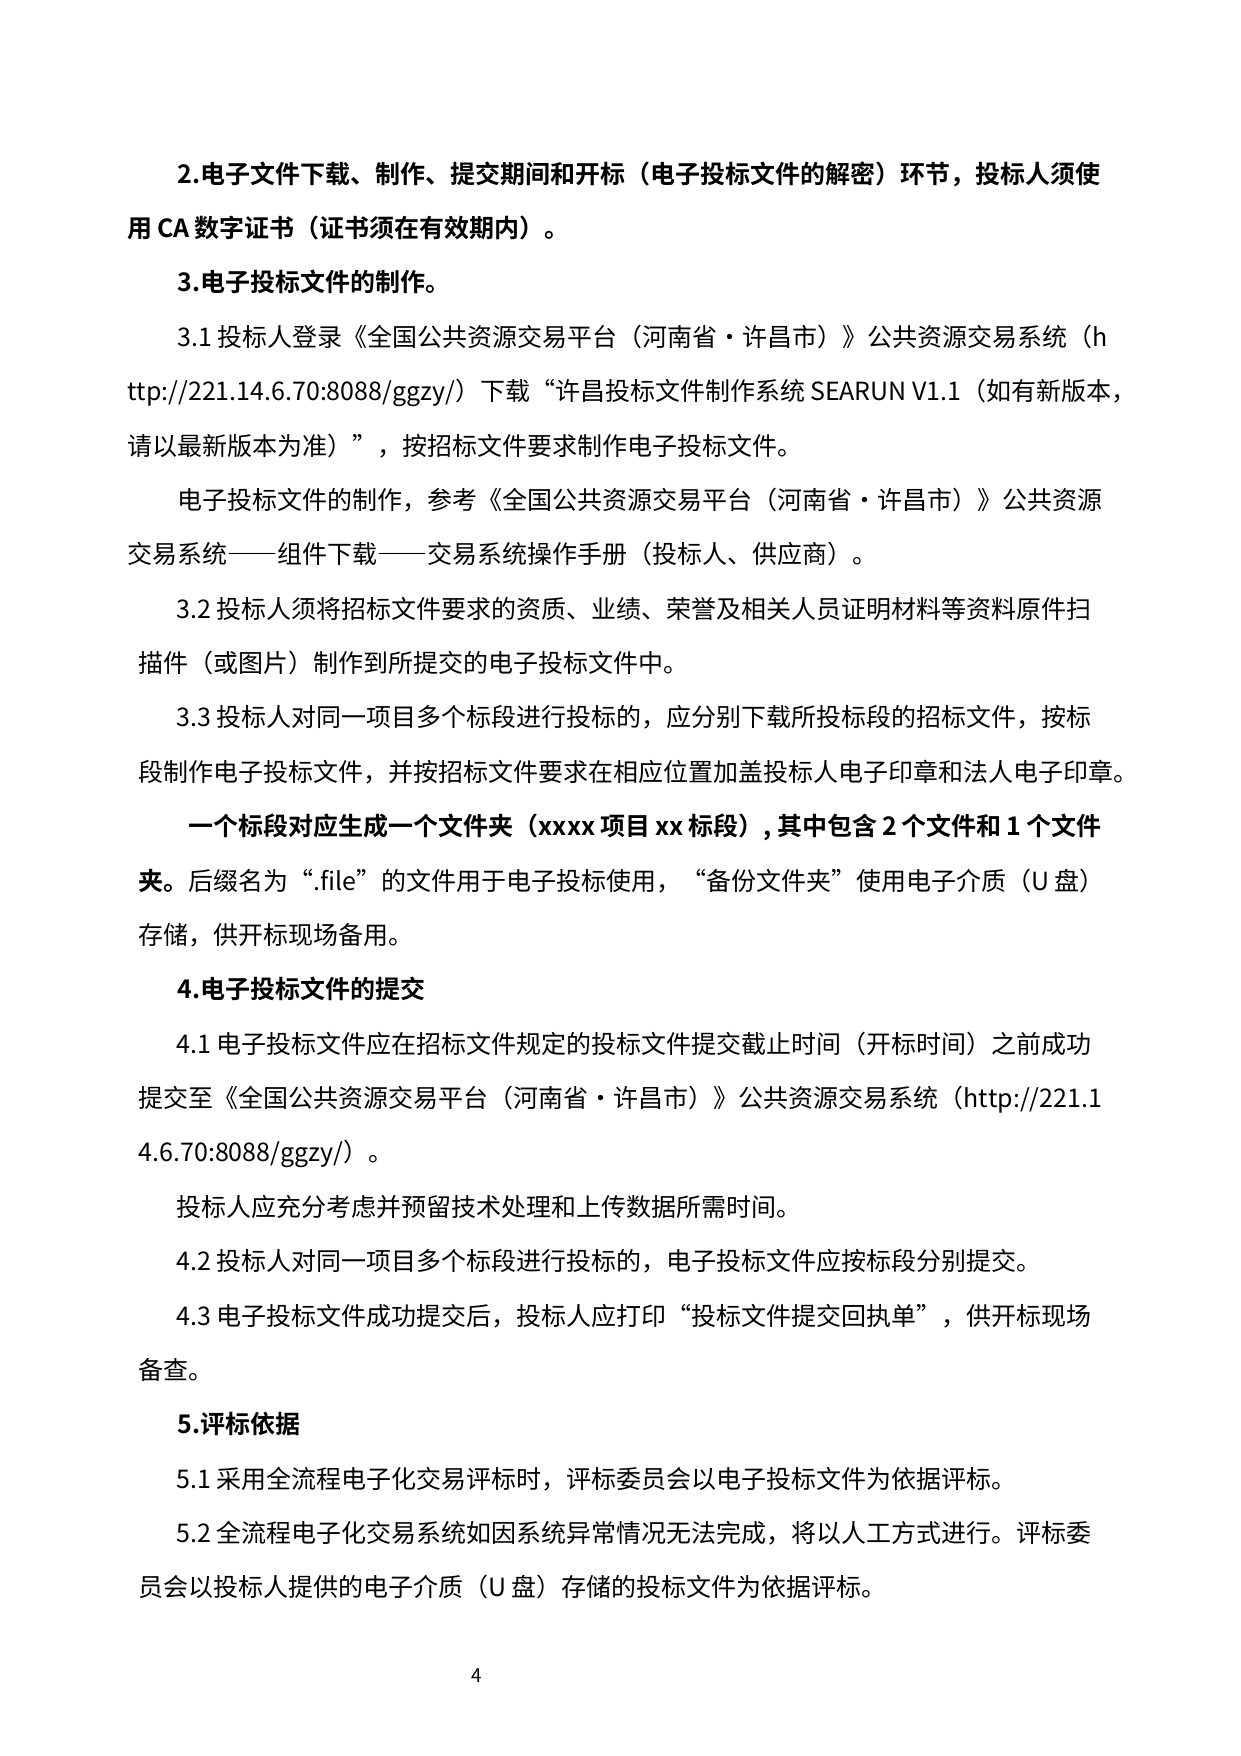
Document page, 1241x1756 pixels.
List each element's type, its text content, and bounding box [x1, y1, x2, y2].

text 3.电子投标文件的制作。 [127, 263, 1115, 299]
text 投标人应充分考虑并预留技术处理和上传数据所需时间。 [138, 1187, 1115, 1223]
text 3.1 投标人登录《全国公共资源交易平台（河南省·许昌市）》公共资源交易系统（http://221.14.6.70:8088/ggzy/）下载“许昌投标文件制作系统SEARUN V1.1（如有新版本，请以最新版本为准）”，按招标文件要求制作电子投标文件。 [127, 317, 1115, 462]
text 4.3 电子投标文件成功提交后，投标人应打印“投标文件提交回执单”，供开标现场备查。 [138, 1296, 1115, 1387]
text 2.电子文件下载、制作、提交期间和开标（电子投标文件的解密）环节，投标人须使用CA数字证书（证书须在有效期内）。 [127, 154, 1115, 245]
text 一个标段对应生成一个文件夹（xxxx项目xx标段）, 其中包含2个文件和1个文件夹。后缀名为“.file”的文件用于电子投标使用，“备份文件夹”使用电子介质（U盘）存储，供开标现场备用。 [138, 807, 1115, 952]
text 4.2 投标人对同一项目多个标段进行投标的，电子投标文件应按标段分别提交。 [138, 1242, 1115, 1278]
text 5.评标依据 [127, 1405, 1115, 1441]
text 3.2 投标人须将招标文件要求的资质、业绩、荣誉及相关人员证明材料等资料原件扫描件（或图片）制作到所提交的电子投标文件中。 [138, 589, 1115, 680]
text 4.电子投标文件的提交 [127, 970, 1115, 1006]
text 5.1采用全流程电子化交易评标时，评标委员会以电子投标文件为依据评标。 [138, 1459, 1115, 1495]
text 4.1电子投标文件应在招标文件规定的投标文件提交截止时间（开标时间）之前成功提交至《全国公共资源交易平台（河南省·许昌市）》公共资源交易系统（http://221.14.6.70:8088/ggzy/）。 [138, 1024, 1115, 1169]
text 3.3投标人对同一项目多个标段进行投标的，应分别下载所投标段的招标文件，按标段制作电子投标文件，并按招标文件要求在相应位置加盖投标人电子印章和法人电子印章。 [138, 698, 1115, 788]
text 5.2全流程电子化交易系统如因系统异常情况无法完成，将以人工方式进行。评标委员会以投标人提供的电子介质（U盘）存储的投标文件为依据评标。 [138, 1513, 1115, 1604]
text 电子投标文件的制作，参考《全国公共资源交易平台（河南省·许昌市）》公共资源交易系统——组件下载——交易系统操作手册（投标人、供应商）。 [127, 480, 1115, 571]
